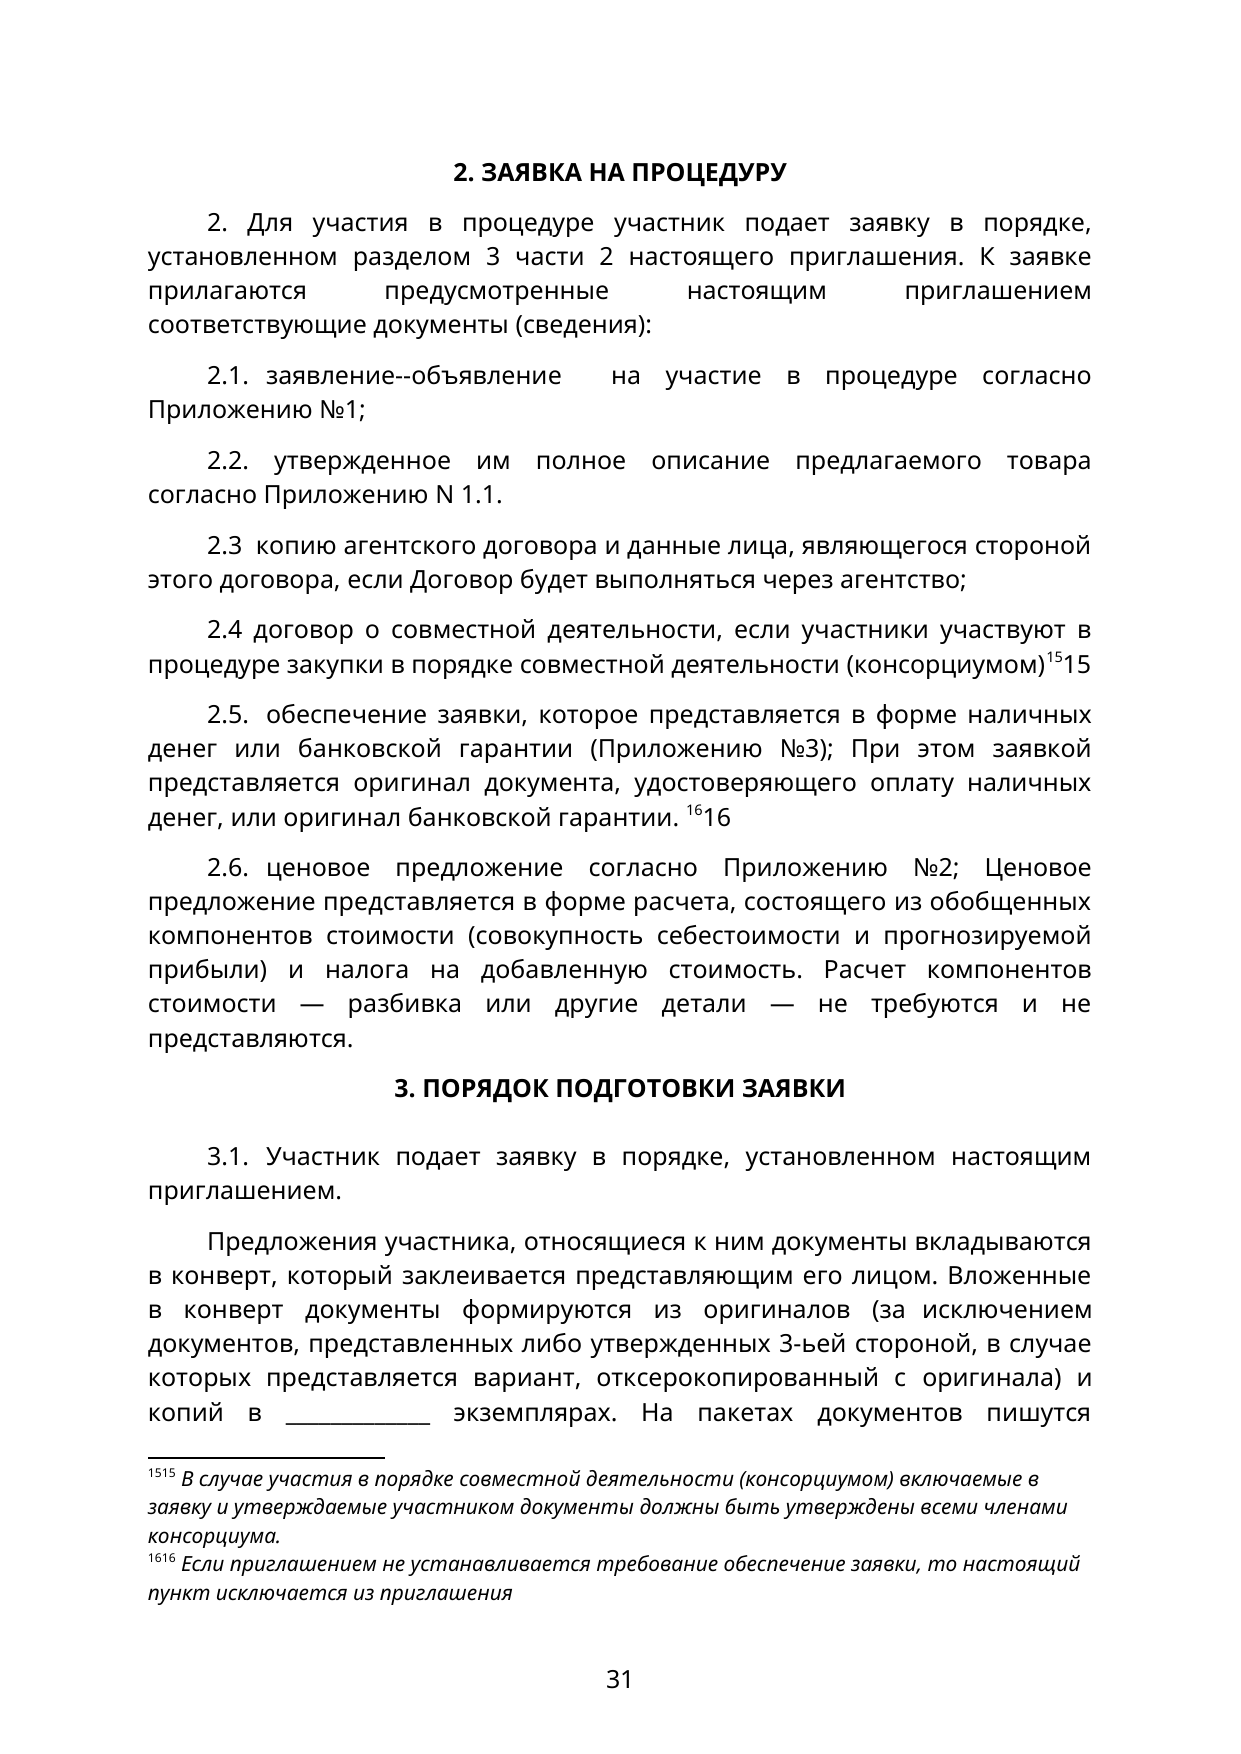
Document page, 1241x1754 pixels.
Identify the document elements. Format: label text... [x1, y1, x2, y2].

text 2.6. ценовое предложение согласно Приложению №2; Ценовое предложение представляется в форме расчета, состоящего из обобщенных компонентов стоимости (совокупность себестоимости и прогнозируемой прибыли) и налога на добавленную стоимость. Расчет компонентов стоимости — разбивка или другие детали — не требуются и не представляются. [148, 850, 1092, 1054]
text 2.2. утвержденнoе им полное описание предлагаемого товара согласно Приложению N 1.1. [148, 443, 1092, 511]
text 2. Для участия в процедуре участник подает заявку в порядке, установленном разделом 3 части 2 настоящего приглашения. К заявке прилагаются предусмотренные настоящим приглашением соответствующие документы (сведения): [148, 205, 1092, 341]
text 2.3 копию агентского договора и данные лица, являющегося стороной этого договора, если Договор будет выполняться через агентство; [148, 527, 1092, 596]
text 2.1. заявление--объявлениe на участие в процедуре согласно Приложению №1; [148, 358, 1092, 426]
text 2.5. обеспечение заявки, которое представляется в форме наличных денег или банковской гарантии (Приложению №3); При этом заявкой представляется оригинал документа, удостоверяющего оплату наличных денег, или оригинал банковской гарантии. 16 [148, 697, 1092, 833]
text 2.4 договор о совместной деятельности, если участники участвуют в процедуре закупки в порядке совместной деятельности (консорциумом)15 [148, 612, 1092, 680]
text 2. ЗАЯВКА НА ПРОЦЕДУРУ [148, 154, 1092, 188]
text 3. ПОРЯДОК ПОДГОТОВКИ ЗАЯВКИ [148, 1071, 1092, 1105]
text 3.1. Участник подает заявку в порядке, установленном настоящим приглашением. [148, 1139, 1092, 1207]
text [148, 1223, 1092, 1428]
